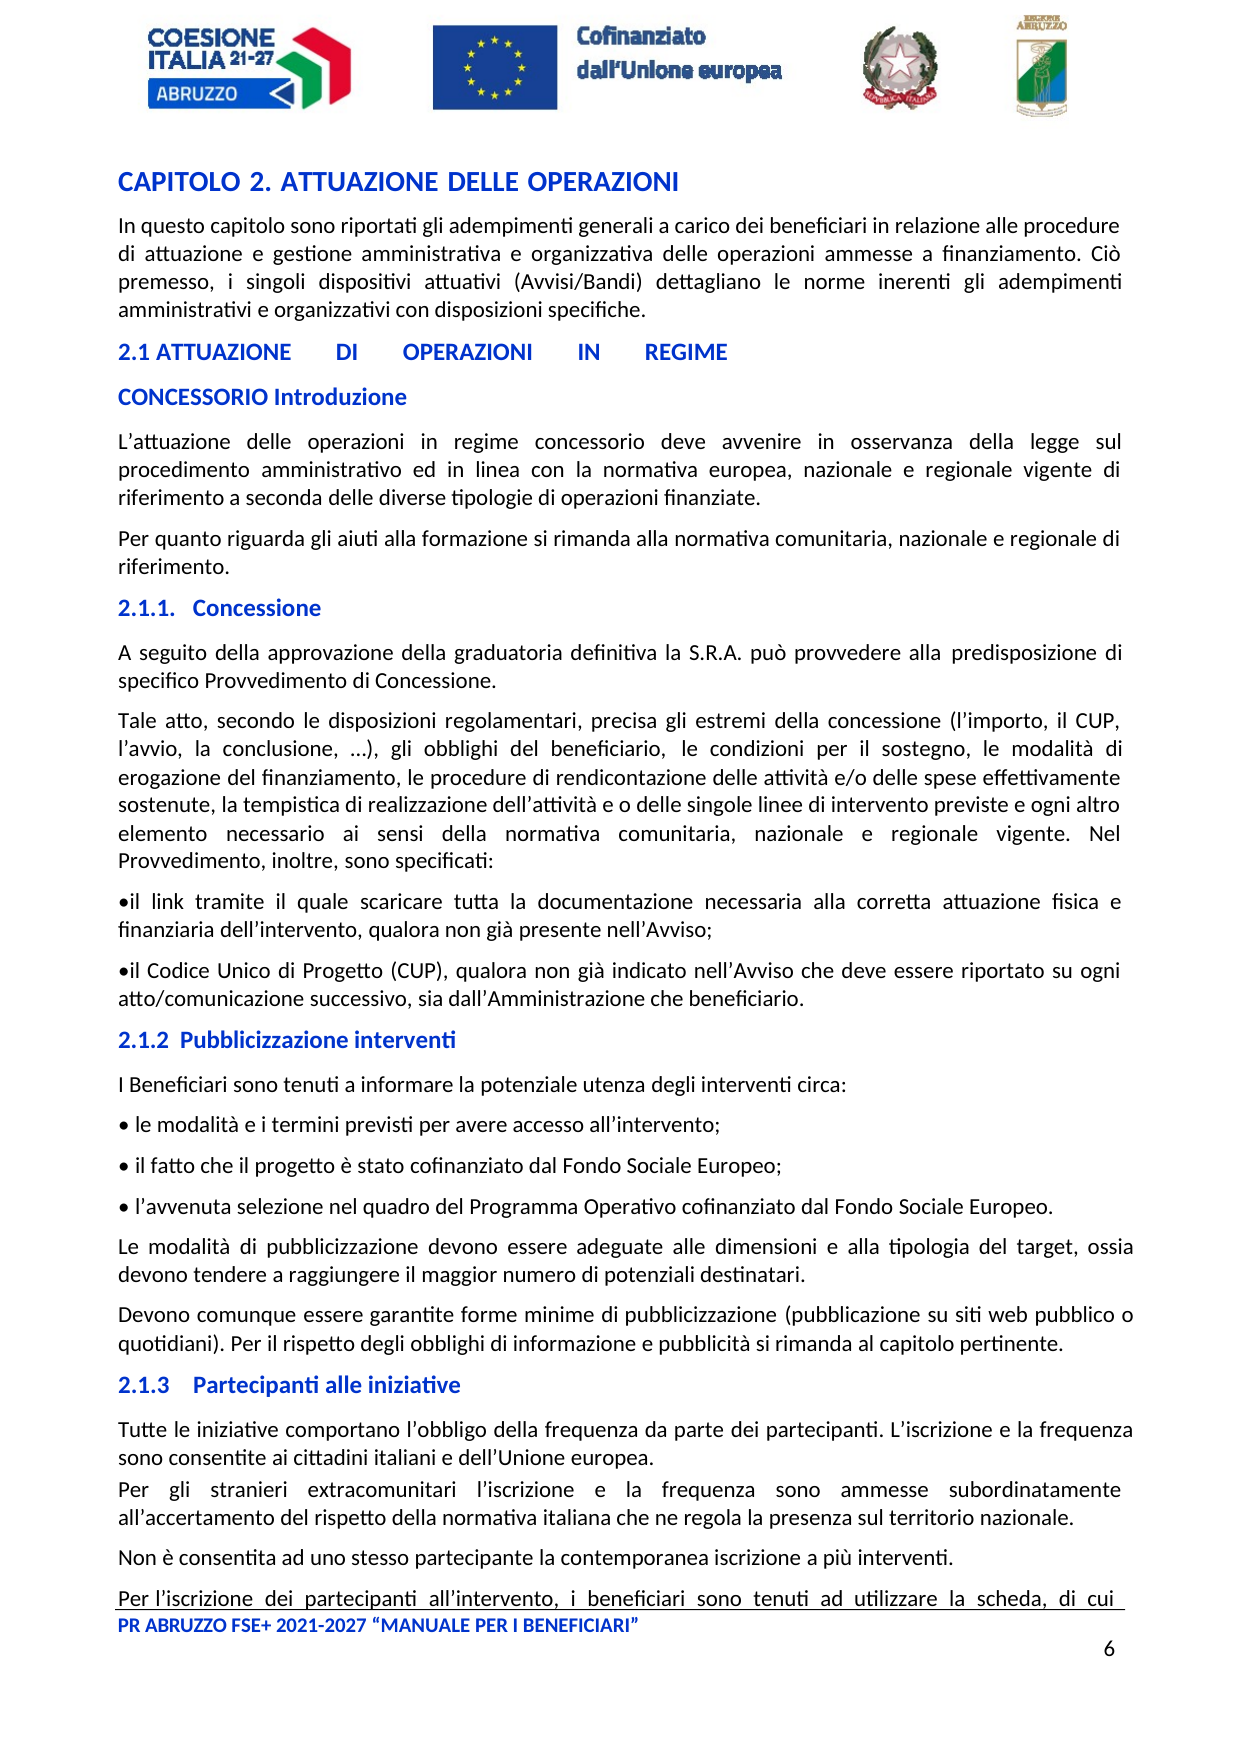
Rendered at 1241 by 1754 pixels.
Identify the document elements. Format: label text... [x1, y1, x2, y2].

subtitle ATTUAZIONE DI OPERAZIONI IN REGIME CONCESSORIO Introduzione [118, 336, 728, 412]
subtitle Partecipanti alle iniziative [118, 1369, 1134, 1400]
text In questo capitolo sono riportati gli adempimenti generali a carico dei beneficiari in relazione alle procedure di attuazione e gestione amministrativa e organizzativa delle operazioni ammesse a finanziamento. Ciò premesso, i singoli dispositivi attuativi (Avvisi/Bandi) dettagliano le norme inerenti gli adempimenti amministrativi e organizzativi con disposizioni specifiche. [118, 211, 1122, 323]
text •il link tramite il quale scaricare tutta la documentazione necessaria alla corretta attuazione fisica e finanziaria dell’intervento, qualora non già presente nell’Avviso; [118, 887, 1122, 943]
list il fatto che il progetto è stato cofinanziato dal Fondo Sociale Europeo; [118, 1151, 1134, 1179]
text Per l’iscrizione dei partecipanti all’intervento, i beneficiari sono tenuti ad utilizzare la scheda, di cui [118, 1584, 1134, 1612]
subtitle Concessione [118, 592, 1134, 623]
list l’avvenuta selezione nel quadro del Programma Operativo cofinanziato dal Fondo Sociale Europeo. [118, 1192, 1134, 1220]
text Devono comunque essere garantite forme minime di pubblicizzazione (pubblicazione su siti web pubblico o quotidiani). Per il rispetto degli obblighi di informazione e pubblicità si rimanda al capitolo pertinente. [118, 1301, 1134, 1357]
text Tale atto, secondo le disposizioni regolamentari, precisa gli estremi della concessione (l’importo, il CUP, l’avvio, la conclusione, …), gli obblighi del beneficiario, le condizioni per il sostegno, le modalità di erogazione del finanziamento, le procedure di rendicontazione delle attività e/o delle spese effettivamente sostenute, la tempistica di realizzazione dell’attività e o delle singole linee di intervento previste e ogni altro elemento necessario ai sensi della normativa comunitaria, nazionale e regionale vigente. Nel Provvedimento, inoltre, sono specificati: [118, 707, 1123, 875]
picture [106, 0, 1111, 134]
text Le modalità di pubblicizzazione devono essere adeguate alle dimensioni e alla tipologia del target, ossia devono tendere a raggiungere il maggior numero di potenziali destinatari. [118, 1232, 1134, 1288]
text Non è consentita ad uno stesso partecipante la contemporanea iscrizione a più interventi. [118, 1543, 1134, 1571]
text Per quanto riguarda gli aiuti alla formazione si rimanda alla normativa comunitaria, nazionale e regionale di riferimento. [118, 524, 1122, 580]
subtitle 2.1.2 Pubblicizzazione interventi [118, 1024, 1134, 1055]
text A seguito della approvazione della graduatoria definitiva la S.R.A. può provvedere alla predisposizione di specifico Provvedimento di Concessione. [118, 638, 1122, 694]
text Per gli stranieri extracomunitari l’iscrizione e la frequenza sono ammesse subordinatamente all’accertamento del rispetto della normativa italiana che ne regola la presenza sul territorio nazionale. [118, 1475, 1122, 1531]
text Tutte le iniziative comportano l’obbligo della frequenza da parte dei partecipanti. L’iscrizione e la frequenza sono consentite ai cittadini italiani e dell’Unione europea. [118, 1415, 1134, 1471]
text •il Codice Unico di Progetto (CUP), qualora non già indicato nell’Avviso che deve essere riportato su ogni atto/comunicazione successivo, sia dall’Amministrazione che beneficiario. [118, 956, 1122, 1012]
list le modalità e i termini previsti per avere accesso all’intervento; [118, 1111, 1134, 1139]
subtitle CAPITOLO 2. ATTUAZIONE DELLE OPERAZIONI [118, 163, 1134, 199]
text I Beneficiari sono tenuti a informare la potenziale utenza degli interventi circa: [118, 1070, 1134, 1098]
text L’attuazione delle operazioni in regime concessorio deve avvenire in osservanza della legge sul procedimento amministrativo ed in linea con la normativa europea, nazionale e regionale vigente di riferimento a seconda delle diverse tipologie di operazioni finanziate. [118, 427, 1123, 511]
